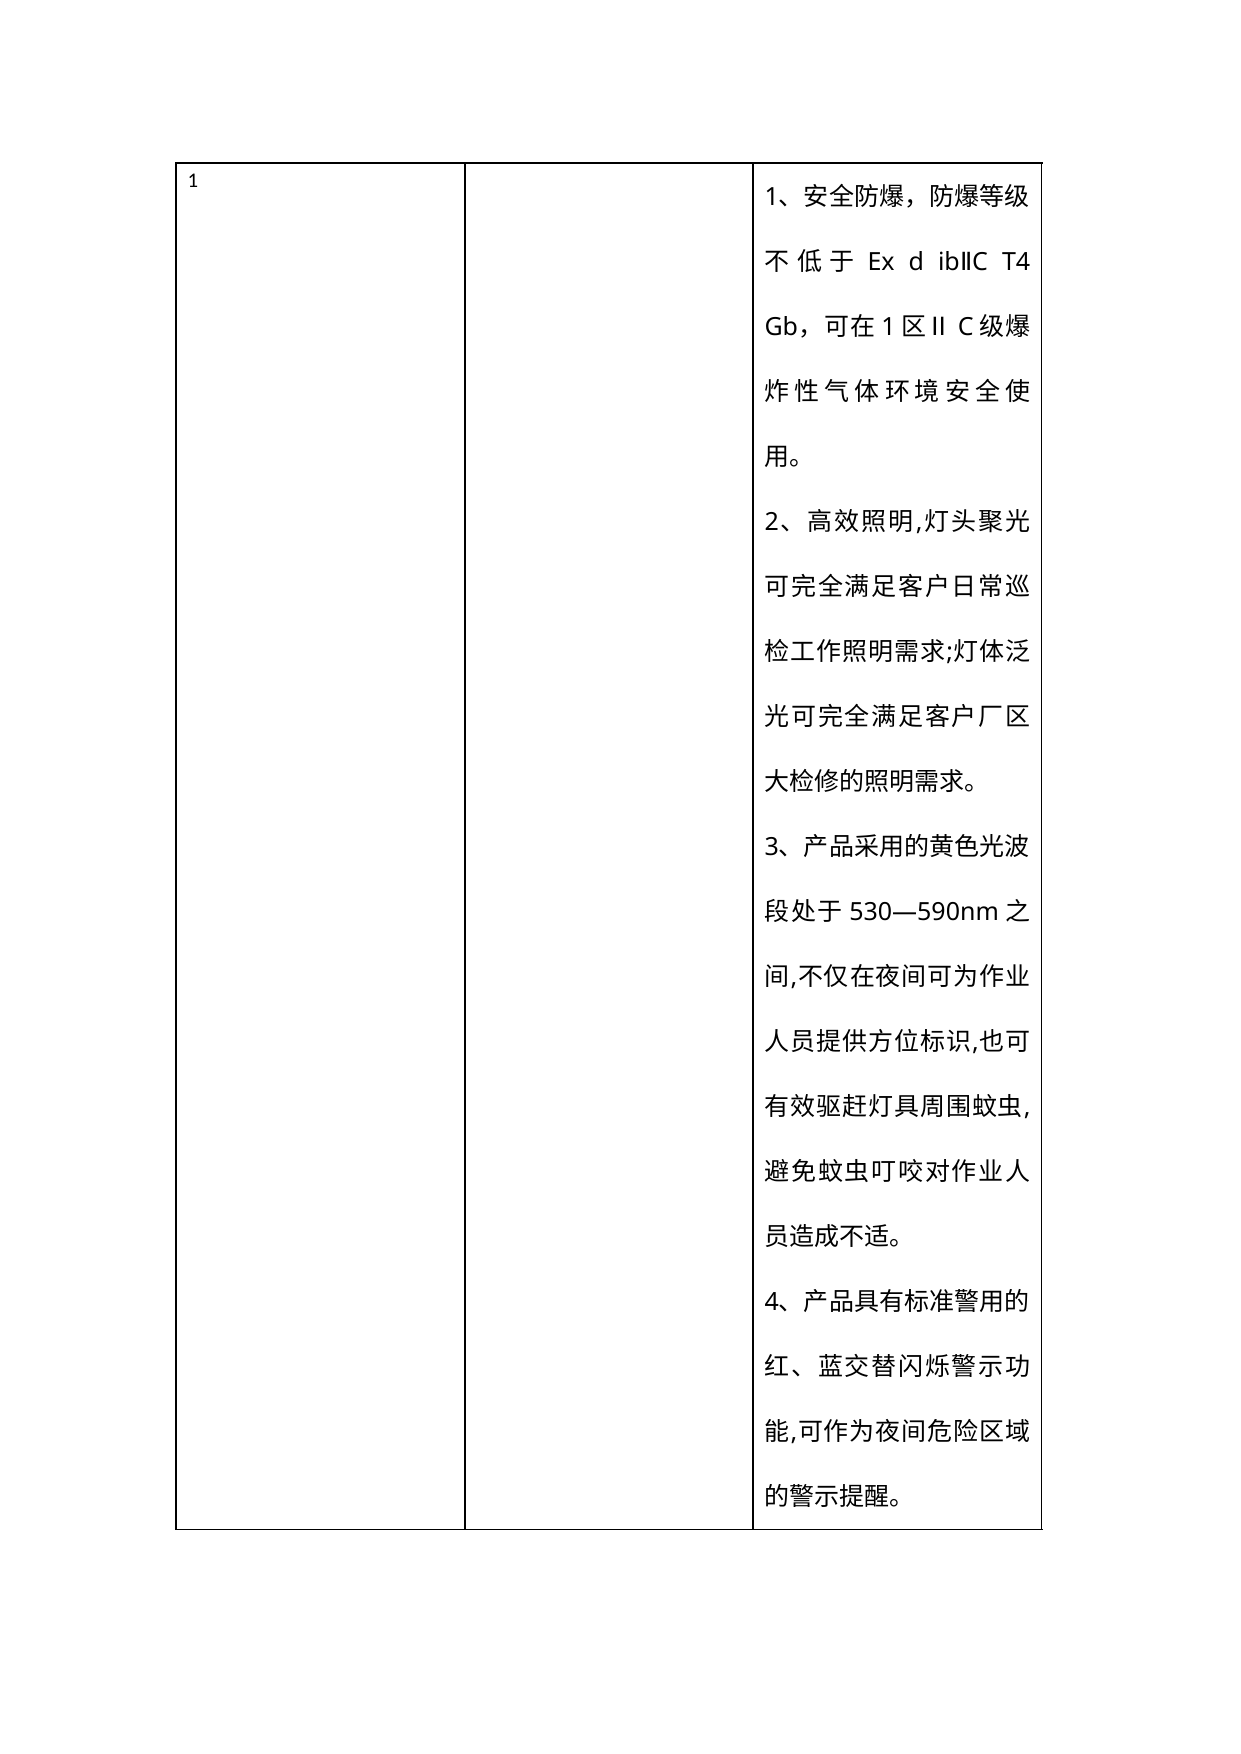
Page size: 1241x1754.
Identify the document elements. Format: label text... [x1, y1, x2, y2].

table_cell 1 [177, 164, 464, 1528]
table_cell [754, 164, 1041, 1528]
table_cell [466, 164, 752, 1528]
